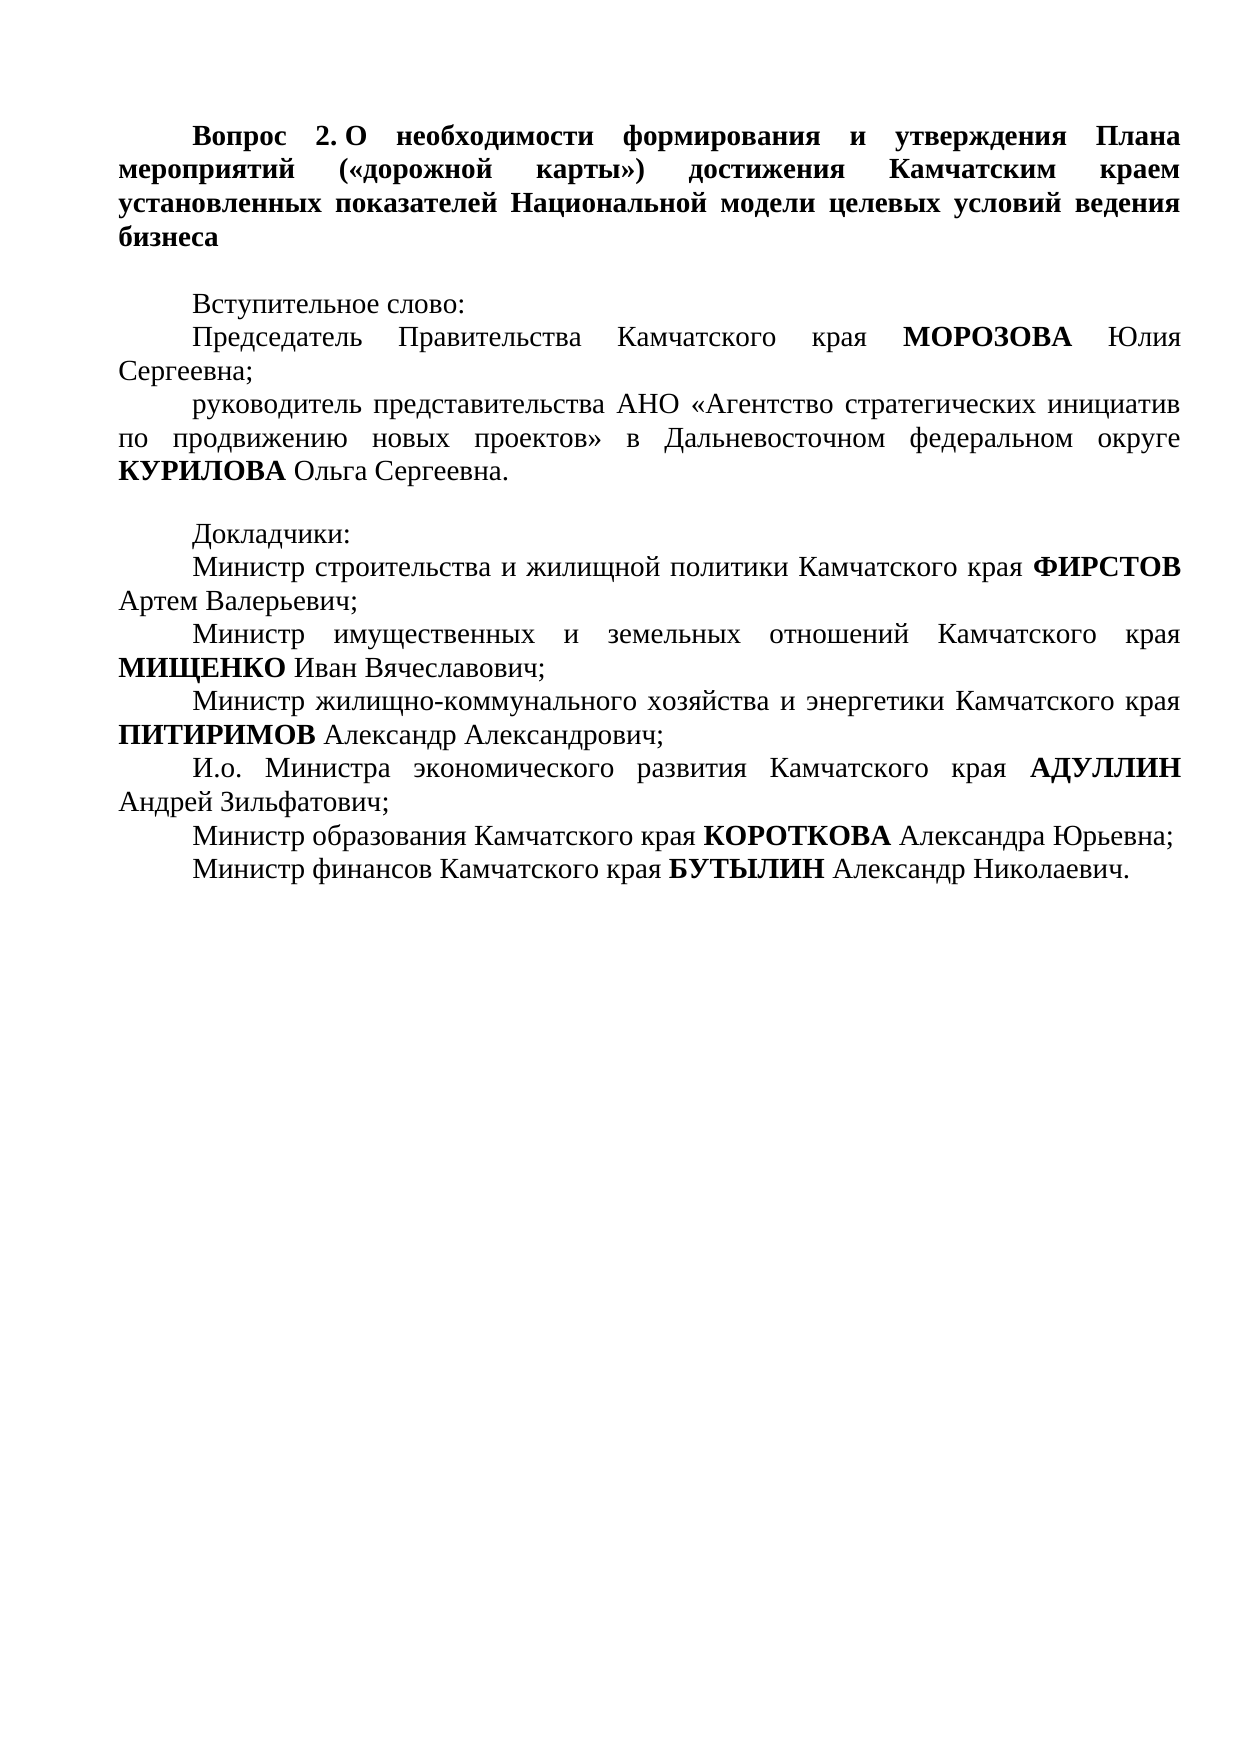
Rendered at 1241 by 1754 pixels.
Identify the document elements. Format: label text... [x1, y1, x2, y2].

text И.о. Министра экономического развития Камчатского края АДУЛЛИН Андрей Зильфатович; [118, 751, 1181, 818]
text Министр имущественных и земельных отношений Камчатского края МИЩЕНКО Иван Вячеславович; [118, 616, 1181, 683]
text Министр строительства и жилищной политики Камчатского края ФИРСТОВ Артем Валерьевич; [118, 549, 1181, 616]
text Министр жилищно-коммунального хозяйства и энергетики Камчатского края ПИТИРИМОВ Александр Александрович; [118, 683, 1181, 751]
list Председатель Правительства Камчатского края МОРОЗОВА Юлия Сергеевна; [118, 319, 1181, 386]
list Вступительное слово: [118, 286, 1181, 319]
text Вопрос 2. О необходимости формирования и утверждения Плана мероприятий («дорожной карты») достижения Камчатским краем установленных показателей Национальной модели целевых условий ведения бизнеса [118, 118, 1181, 252]
list Докладчики: [118, 516, 1181, 549]
text Министр финансов Камчатского края БУТЫЛИН Александр Николаевич. [118, 851, 1181, 885]
list руководитель представительства АНО «Агентство стратегических инициатив по продвижению новых проектов» в Дальневосточном федеральном округе КУРИЛОВА Ольга Сергеевна. [118, 386, 1181, 487]
text Министр образования Камчатского края КОРОТКОВА Александра Юрьевна; [118, 818, 1181, 851]
